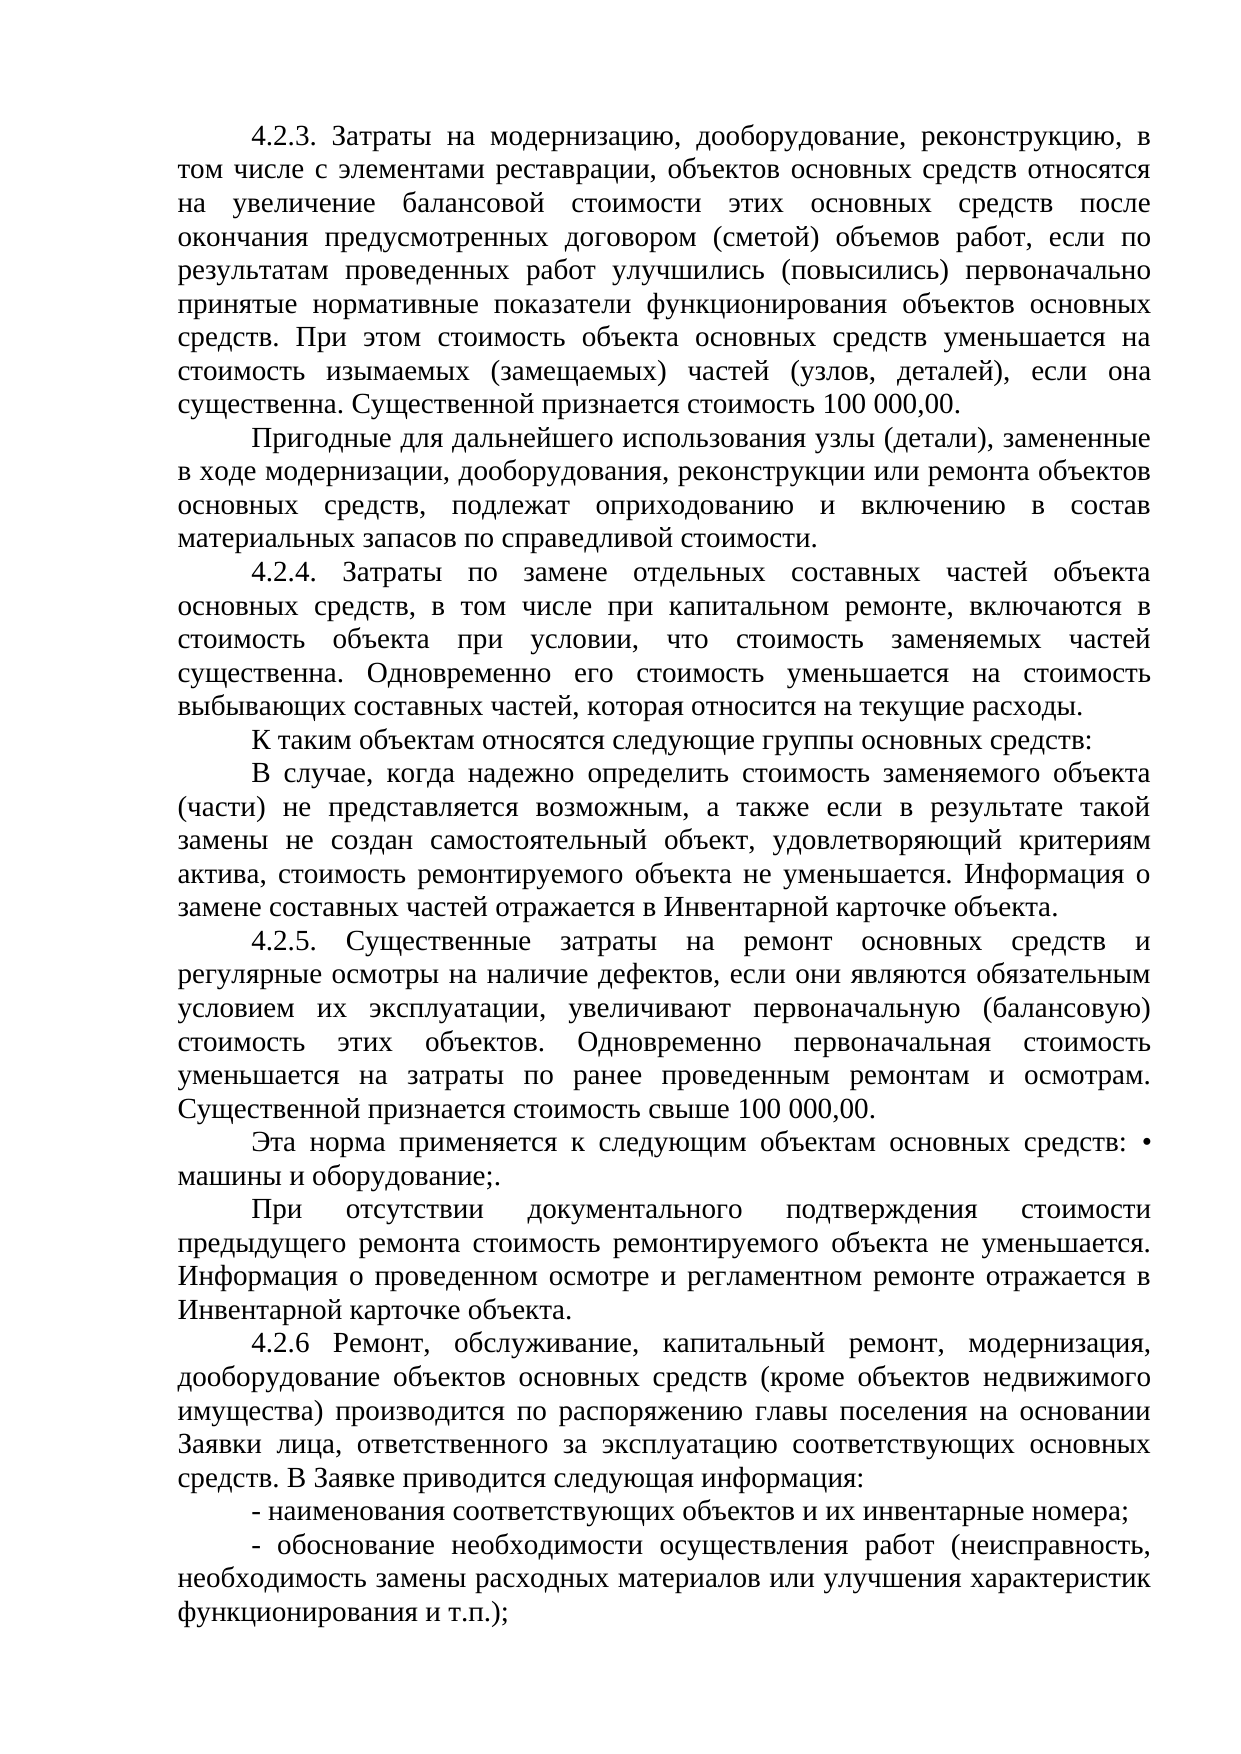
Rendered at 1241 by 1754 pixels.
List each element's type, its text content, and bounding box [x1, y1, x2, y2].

text При отсутствии документального подтверждения стоимости предыдущего ремонта стоимость ремонтируемого объекта не уменьшается. Информация о проведенном осмотре и регламентном ремонте отражается в Инвентарной карточке объекта. [177, 1191, 1152, 1326]
text 4.2.4. Затраты по замене отдельных составных частей объекта основных средств, в том числе при капитальном ремонте, включаются в стоимость объекта при условии, что стоимость заменяемых частей существенна. Одновременно его стоимость уменьшается на стоимость выбывающих составных частей, которая относится на текущие расходы. [177, 554, 1152, 722]
text 4.2.5. Существенные затраты на ремонт основных средств и регулярные осмотры на наличие дефектов, если они являются обязательным условием их эксплуатации, увеличивают первоначальную (балансовую) стоимость этих объектов. Одновременно первоначальная стоимость уменьшается на затраты по ранее проведенным ремонтам и осмотрам. Существенной признается стоимость свыше 100 000,00. [177, 923, 1152, 1124]
text 4.2.6 Ремонт, обслуживание, капитальный ремонт, модернизация, дооборудование объектов основных средств (кроме объектов недвижимого имущества) производится по распоряжению главы поселения на основании Заявки лица, ответственного за эксплуатацию соответствующих основных средств. В Заявке приводится следующая информация: [177, 1326, 1152, 1493]
text Эта норма применяется к следующим объектам основных средств: • машины и оборудование;. [177, 1124, 1152, 1191]
text - обоснование необходимости осуществления работ (неисправность, необходимость замены расходных материалов или улучшения характеристик функционирования и т.п.); [177, 1527, 1152, 1627]
text - наименования соответствующих объектов и их инвентарные номера; [177, 1493, 1152, 1527]
text К таким объектам относятся следующие группы основных средств: [177, 722, 1152, 755]
text В случае, когда надежно определить стоимость заменяемого объекта (части) не представляется возможным, а также если в результате такой замены не создан самостоятельный объект, удовлетворяющий критериям актива, стоимость ремонтируемого объекта не уменьшается. Информация о замене составных частей отражается в Инвентарной карточке объекта. [177, 755, 1152, 923]
text 4.2.3. Затраты на модернизацию, дооборудование, реконструкцию, в том числе с элементами реставрации, объектов основных средств относятся на увеличение балансовой стоимости этих основных средств после окончания предусмотренных договором (сметой) объемов работ, если по результатам проведенных работ улучшились (повысились) первоначально принятые нормативные показатели функционирования объектов основных средств. При этом стоимость объекта основных средств уменьшается на стоимость изымаемых (замещаемых) частей (узлов, деталей), если она существенна. Существенной признается стоимость 100 000,00. [177, 118, 1152, 420]
text Пригодные для дальнейшего использования узлы (детали), замененные в ходе модернизации, дооборудования, реконструкции или ремонта объектов основных средств, подлежат оприходованию и включению в состав материальных запасов по справедливой стоимости. [177, 420, 1152, 554]
